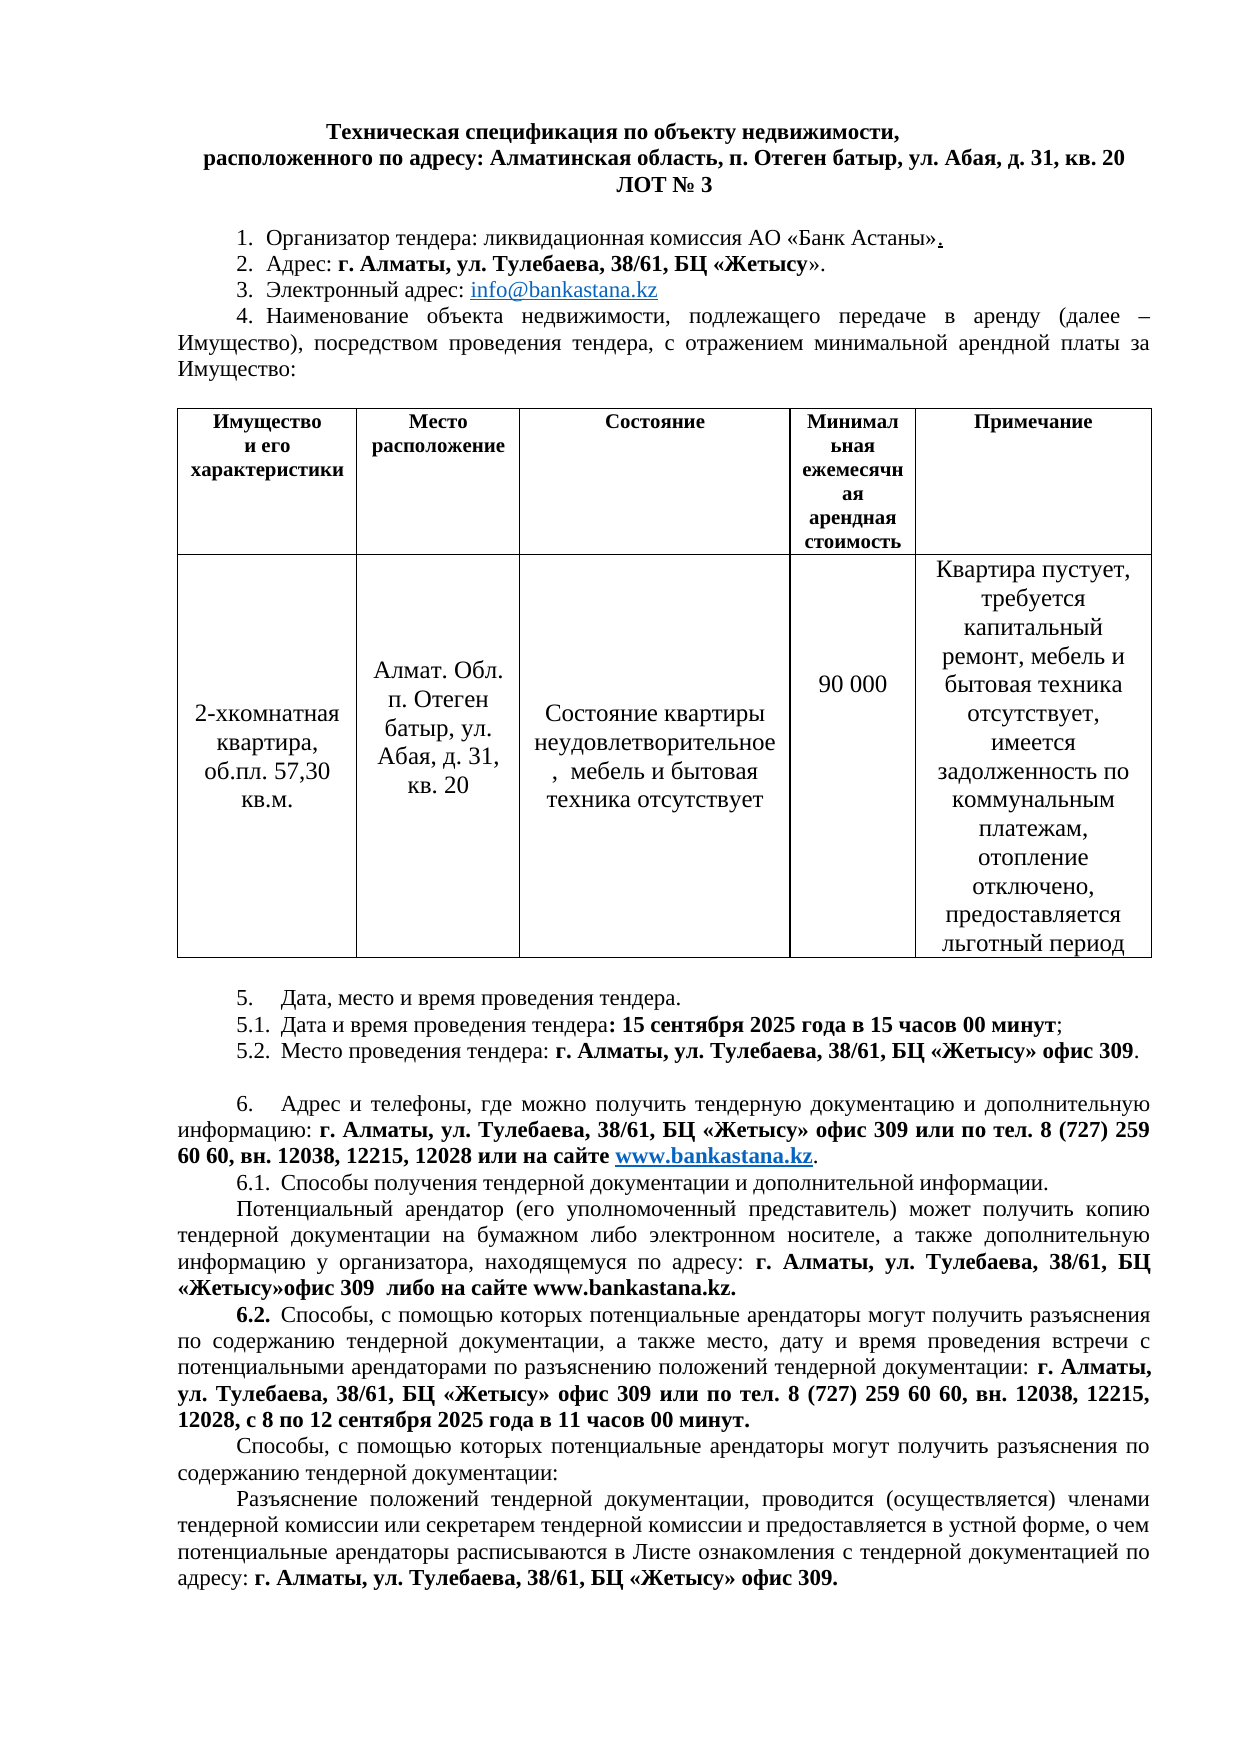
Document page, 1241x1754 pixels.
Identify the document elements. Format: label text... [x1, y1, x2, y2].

text Разъяснение положений тендерной документации, проводится (осуществляется) членами тендерной комиссии или секретарем тендерной комиссии и предоставляется в устной форме, о чем потенциальные арендаторы расписываются в Листе ознакомления с тендерной документацией по адресу: г. Алматы, ул. Тулебаева, 38/61, БЦ «Жетысу» офис 309. [177, 1485, 1152, 1591]
table_cell 2-хкомнатная квартира, об.пл. 57,30 кв.м. [178, 555, 356, 957]
table_cell Состояние квартиры неудовлетворительное, мебель и бытовая техника отсутствует [520, 555, 789, 957]
table_header Примечание [916, 409, 1151, 553]
table_cell Квартира пустует, требуется капитальный ремонт, мебель и бытовая техника отсутствует, имеется задолженность по коммунальным платежам, отопление отключено, предоставляется льготный период [916, 555, 1151, 957]
list Адрес: г. Алматы, ул. Тулебаева, 38/61, БЦ «Жетысу». [177, 250, 1152, 276]
list Место проведения тендера: г. Алматы, ул. Тулебаева, 38/61, БЦ «Жетысу» офис 309. [177, 1037, 1152, 1063]
table_header Минимальная ежемесячная арендная стоимость [791, 409, 915, 553]
table_header Имущество и его характеристики [178, 409, 356, 553]
text Техническая спецификация по объекту недвижимости, [177, 118, 1152, 144]
list Электронный адрес: info@bankastana.kz [177, 276, 1152, 303]
list Дата, место и время проведения тендера. [177, 984, 1152, 1011]
list Способы получения тендерной документации и дополнительной информации. [177, 1169, 1152, 1195]
text расположенного по адресу: Алматинская область, п. Отеген батыр, ул. Абая, д. 31, кв. 20 [177, 144, 1152, 171]
table_header Состояние [520, 409, 789, 553]
list Способы, с помощью которых потенциальные арендаторы могут получить разъяснения по содержанию тендерной документации, а также место, дату и время проведения встречи с потенциальными арендаторами по разъяснению положений тендерной документации: г. Алматы, ул. Тулебаева, 38/61, БЦ «Жетысу» офис 309 или по тел. 8 (727) 259 60 60, вн. 12038, 12215, 12028, с 8 по 12 сентября 2025 года в 11 часов 00 минут. [177, 1301, 1152, 1432]
list Дата и время проведения тендера: 15 сентября 2025 года в 15 часов 00 минут; [177, 1011, 1152, 1037]
list Организатор тендера: ликвидационная комиссия АО «Банк Астаны». [177, 223, 1152, 250]
table_header Место расположение [357, 409, 519, 553]
text Потенциальный арендатор (его уполномоченный представитель) может получить копию тендерной документации на бумажном либо электронном носителе, а также дополнительную информацию у организатора, находящемуся по адресу: г. Алматы, ул. Тулебаева, 38/61, БЦ «Жетысу»офис 309 либо на сайте www.bankastana.kz. [177, 1195, 1152, 1301]
table_cell 90 000 [791, 555, 915, 957]
text Способы, с помощью которых потенциальные арендаторы могут получить разъяснения по содержанию тендерной документации: [177, 1432, 1152, 1485]
list Адрес и телефоны, где можно получить тендерную документацию и дополнительную информацию: г. Алматы, ул. Тулебаева, 38/61, БЦ «Жетысу» офис 309 или по тел. 8 (727) 259 60 60, вн. 12038, 12215, 12028 или на сайте www.bankastana.kz. [177, 1090, 1152, 1169]
text ЛОТ № 3 [177, 171, 1152, 197]
table_cell Алмат. Обл. п. Отеген батыр, ул. Абая, д. 31, кв. 20 [357, 555, 519, 957]
list Наименование объекта недвижимости, подлежащего передаче в аренду (далее – Имущество), посредством проведения тендера, с отражением минимальной арендной платы за Имущество: [177, 303, 1152, 382]
